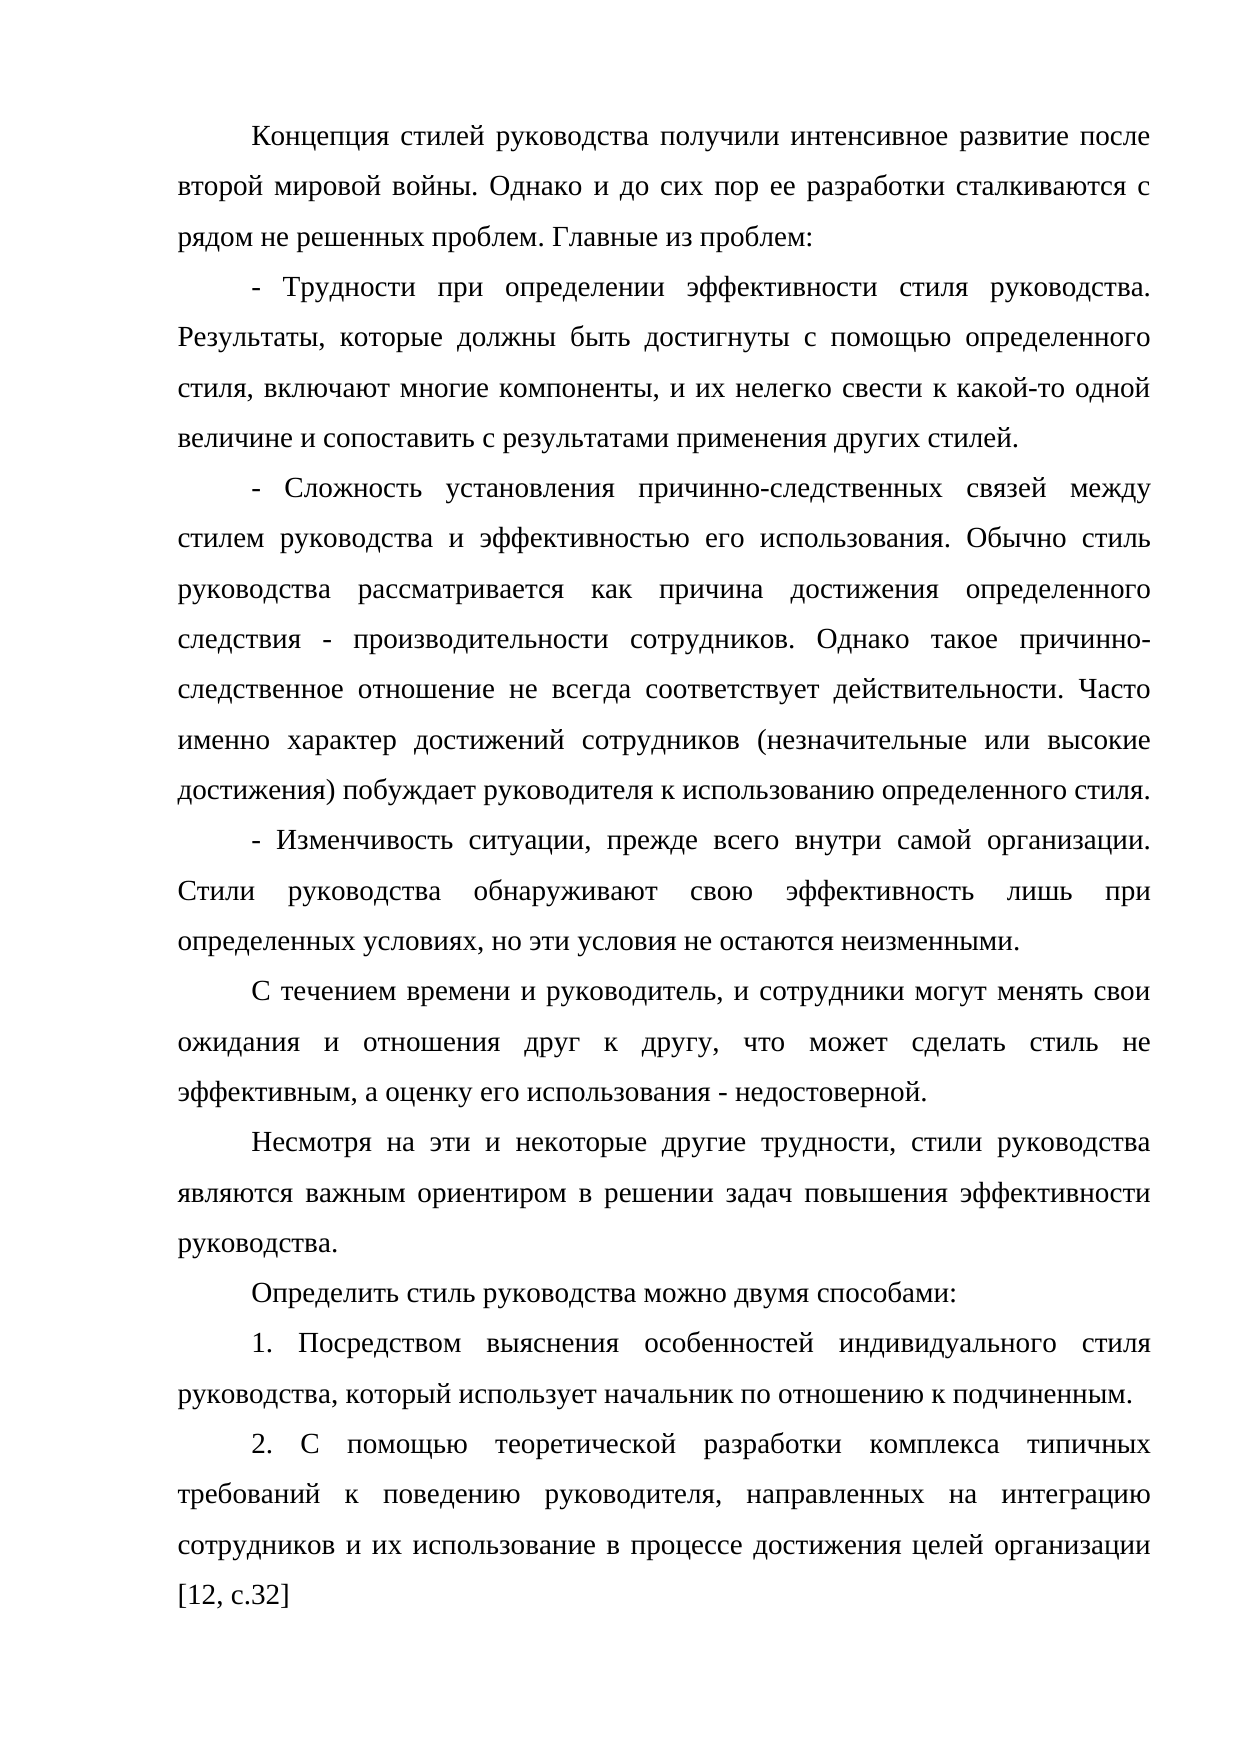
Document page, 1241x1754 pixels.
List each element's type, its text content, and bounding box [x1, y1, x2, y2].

text - Трудности при определении эффективности стиля руководства. Результаты, которые должны быть достигнуты с помощью определенного стиля, включают многие компоненты, и их нелегко свести к какой-то одной величине и сопоставить с результатами применения других стилей. [177, 269, 1152, 453]
text - Изменчивость ситуации, прежде всего внутри самой организации. Стили руководства обнаруживают свою эффективность лишь при определенных условиях, но эти условия не остаются неизменными. [177, 822, 1152, 957]
text Концепция стилей руководства получили интенсивное развитие после второй мировой войны. Однако и до сих пор ее разработки сталкиваются с рядом не решенных проблем. Главные из проблем: [177, 118, 1152, 252]
text 1. Посредством выяснения особенностей индивидуального стиля руководства, который использует начальник по отношению к подчиненным. [177, 1326, 1152, 1409]
text Несмотря на эти и некоторые другие трудности, стили руководства являются важным ориентиром в решении задач повышения эффективности руководства. [177, 1124, 1152, 1258]
text С течением времени и руководитель, и сотрудники могут менять свои ожидания и отношения друг к другу, что может сделать стиль не эффективным, а оценку его использования - недостоверной. [177, 973, 1152, 1108]
text - Сложность установления причинно-следственных связей между стилем руководства и эффективностью его использования. Обычно стиль руководства рассматривается как причина достижения определенного следствия - производительности сотрудников. Однако такое причинно-следственное отношение не всегда соответствует действительности. Часто именно характер достижений сотрудников (незначительные или высокие достижения) побуждает руководителя к использованию определенного стиля. [177, 470, 1152, 806]
text Определить стиль руководства можно двумя способами: [177, 1275, 1152, 1309]
text 2. С помощью теоретической разработки комплекса типичных требований к поведению руководителя, направленных на интеграцию сотрудников и их использование в процессе достижения целей организации [12, c.32] [177, 1426, 1152, 1611]
